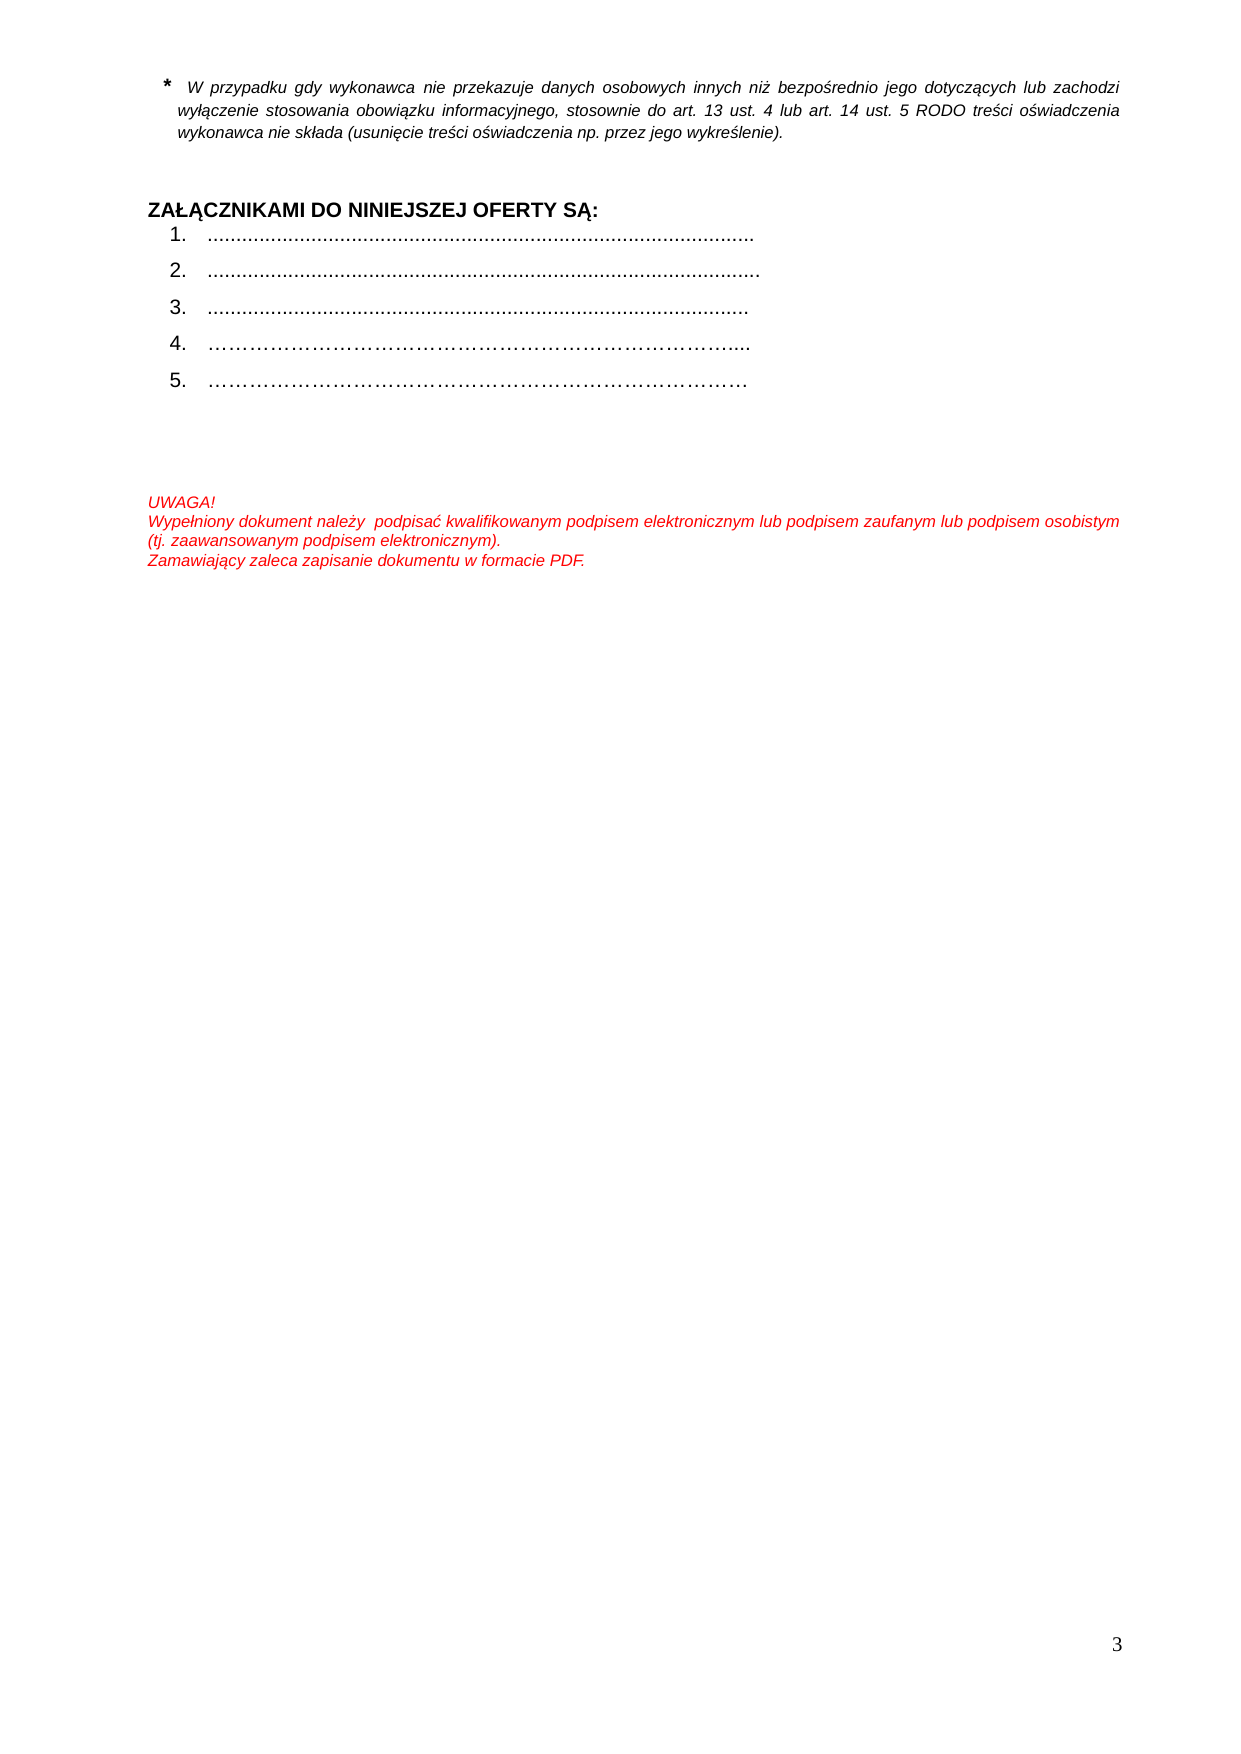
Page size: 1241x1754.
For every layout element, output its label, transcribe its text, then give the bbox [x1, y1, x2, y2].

list …………………………………………………………………… [169, 367, 1122, 391]
list ................................................................................................ [169, 258, 1122, 282]
list .............................................................................................. [169, 294, 1122, 318]
list ………………………………………………………………….... [169, 331, 1122, 355]
text * W przypadku gdy wykonawca nie przekazuje danych osobowych innych niż bezpośrednio jego dotyczących lub zachodzi wyłączenie stosowania obowiązku informacyjnego, stosownie do art. 13 ust. 4 lub art. 14 ust. 5 RODO treści oświadczenia wykonawca nie składa (usunięcie treści oświadczenia np. przez jego wykreślenie). [162, 74, 1122, 142]
list ............................................................................................... [169, 222, 1122, 246]
text UWAGA! [148, 493, 1122, 512]
text Wypełniony dokument należy podpisać kwalifikowanym podpisem elektronicznym lub podpisem zaufanym lub podpisem osobistym (tj. zaawansowanym podpisem elektronicznym). [148, 512, 1122, 550]
text Zamawiający zaleca zapisanie dokumentu w formacie PDF. [148, 550, 1122, 569]
text ZAŁĄCZNIKAMI DO NINIEJSZEJ OFERTY SĄ: [148, 198, 1122, 222]
